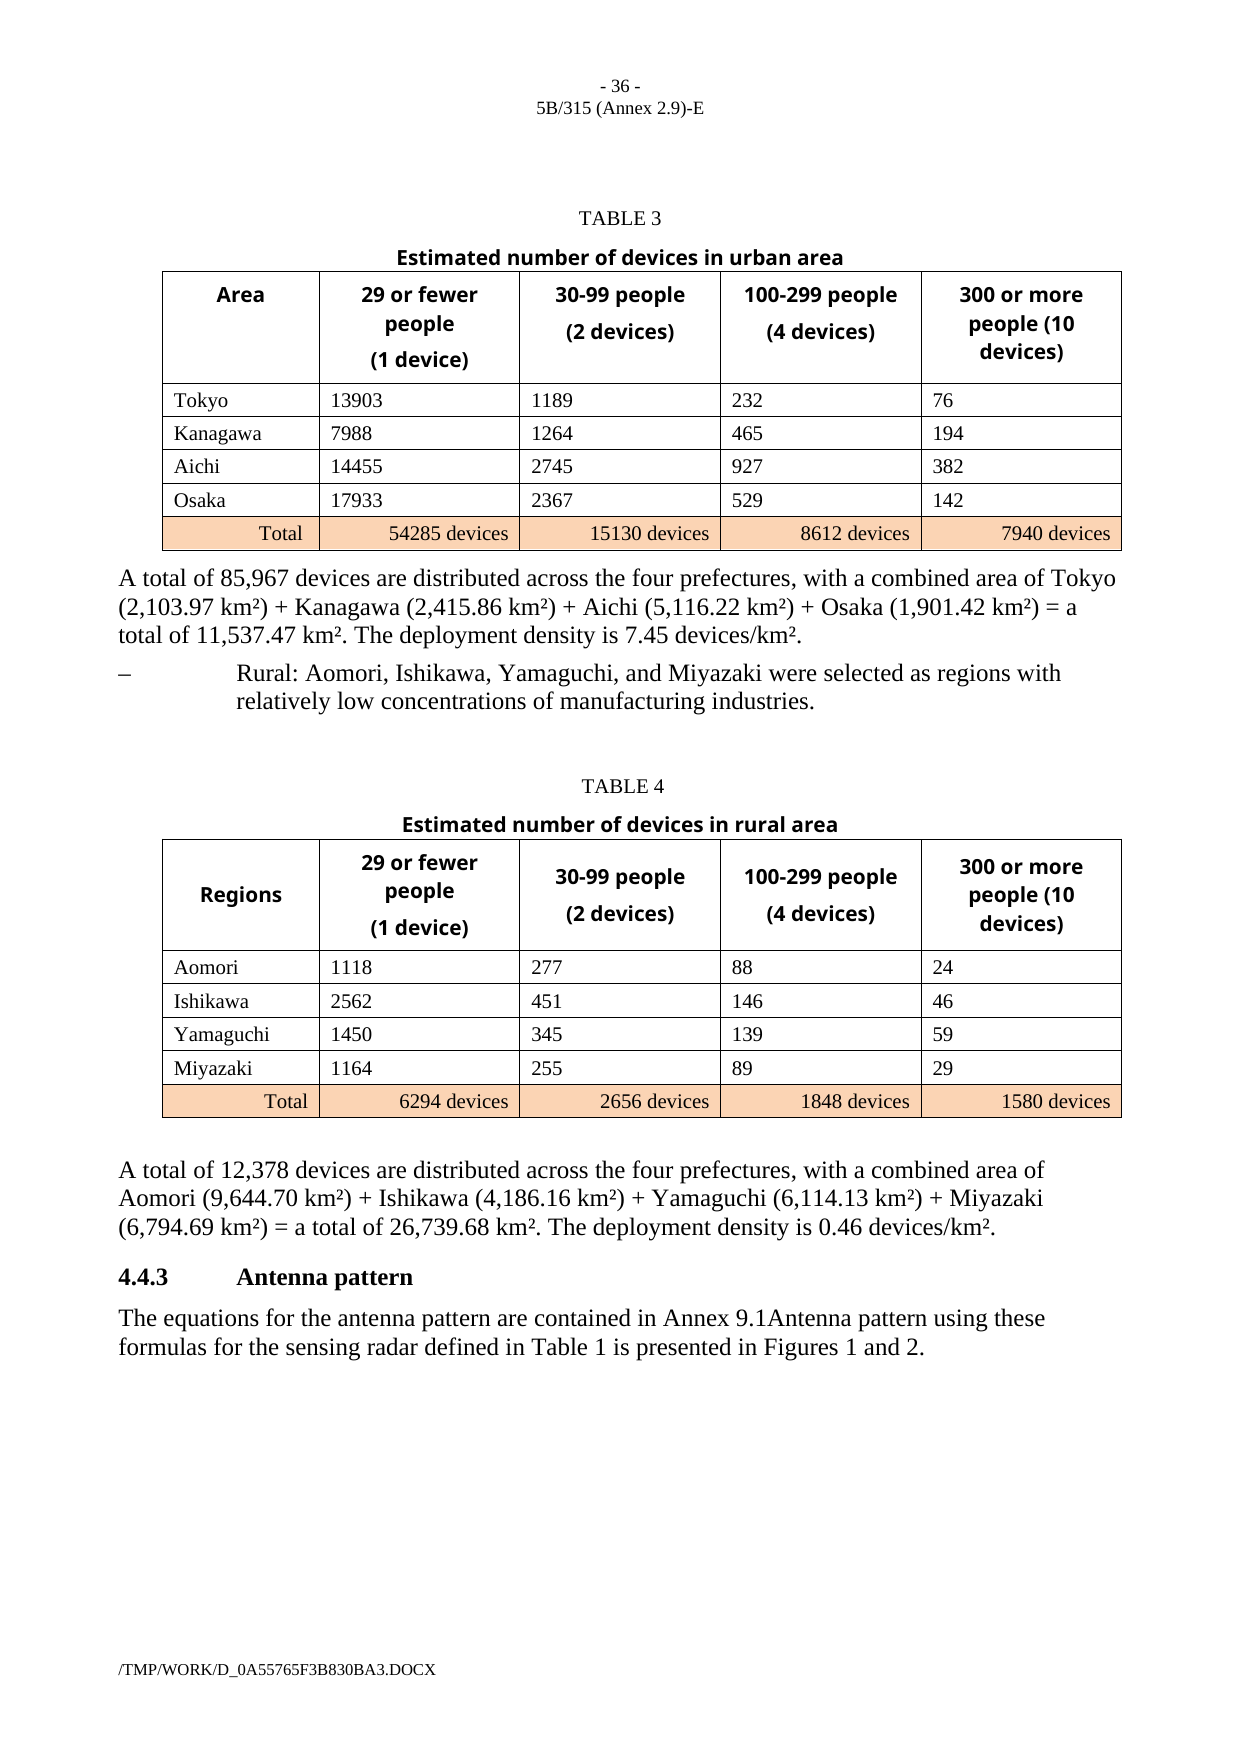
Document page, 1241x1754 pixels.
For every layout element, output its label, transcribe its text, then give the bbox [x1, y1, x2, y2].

table_cell Yamaguchi [163, 1018, 319, 1050]
table_cell 2367 [520, 484, 720, 516]
table_header 30-99 people (2 devices) [520, 272, 720, 382]
table_header Area [163, 272, 319, 382]
table_cell 46 [922, 984, 1121, 1017]
table_cell 76 [922, 384, 1121, 416]
table_cell 14455 [320, 450, 519, 483]
table_cell 89 [721, 1051, 921, 1084]
table_cell 13903 [320, 384, 519, 416]
table_cell 465 [721, 417, 921, 449]
table_cell 277 [520, 951, 720, 983]
table_cell 255 [520, 1051, 720, 1084]
table_cell 88 [721, 951, 921, 983]
table_cell 54285 devices [320, 517, 519, 549]
table_cell 1164 [320, 1051, 519, 1084]
table_cell 142 [922, 484, 1121, 516]
table_cell 927 [721, 450, 921, 483]
table_cell 1264 [520, 417, 720, 449]
table_cell 232 [721, 384, 921, 416]
table_cell Kanagawa [163, 417, 319, 449]
text The equations for the antenna pattern are contained in Annex 9.1Antenna pattern using these formulas for the sensing radar defined in Table 1 is presented in Figures 1 and 2. [118, 1303, 1122, 1361]
text ‒ Rural: Aomori, Ishikawa, Yamaguchi, and Miyazaki were selected as regions with relatively low concentrations of manufacturing industries. [118, 658, 1122, 715]
table_header 100-299 people (4 devices) [721, 840, 921, 950]
table_cell Aichi [163, 450, 319, 483]
table_cell Osaka [163, 484, 319, 516]
table_cell 382 [922, 450, 1121, 483]
text A total of 85,967 devices are distributed across the four prefectures, with a combined area of Tokyo (2,103.97 km²) + Kanagawa (2,415.86 km²) + Aichi (5,116.22 km²) + Osaka (1,901.42 km²) = a total of 11,537.47 km². The deployment density is 7.45 devices/km². [118, 563, 1122, 649]
table_cell 6294 devices [320, 1085, 519, 1117]
table_cell 7940 devices [922, 517, 1121, 549]
table_cell Ishikawa [163, 984, 319, 1017]
text Table 4 [118, 773, 1122, 798]
table_header 300 or more people (10 devices) [922, 272, 1121, 382]
table_cell 451 [520, 984, 720, 1017]
text A total of 12,378 devices are distributed across the four prefectures, with a combined area of Aomori (9,644.70 km²) + Ishikawa (4,186.16 km²) + Yamaguchi (6,114.13 km²) + Miyazaki (6,794.69 km²) = a total of 26,739.68 km². The deployment density is 0.46 devices/km². [118, 1155, 1122, 1241]
table_cell 15130 devices [520, 517, 720, 549]
text Estimated number of devices in urban area [118, 243, 1122, 271]
table_cell 2745 [520, 450, 720, 483]
table_cell 194 [922, 417, 1121, 449]
table_cell Total [163, 1085, 319, 1117]
table_cell 2656 devices [520, 1085, 720, 1117]
text Estimated number of devices in rural area [118, 810, 1122, 838]
table_header 29 or fewer people (1 device) [320, 272, 519, 382]
table_cell 8612 devices [721, 517, 921, 549]
table_cell Total [163, 517, 319, 549]
table_cell 1118 [320, 951, 519, 983]
table_cell 29 [922, 1051, 1121, 1084]
text Table 3 [118, 206, 1122, 230]
table_header Regions [163, 840, 319, 950]
table_cell 1450 [320, 1018, 519, 1050]
table_cell 7988 [320, 417, 519, 449]
table_cell 17933 [320, 484, 519, 516]
table_header 100-299 people (4 devices) [721, 272, 921, 382]
table_cell 1189 [520, 384, 720, 416]
table_cell 2562 [320, 984, 519, 1017]
table_cell 345 [520, 1018, 720, 1050]
table_header 30-99 people (2 devices) [520, 840, 720, 950]
table_cell Tokyo [163, 384, 319, 416]
table_cell Aomori [163, 951, 319, 983]
subtitle 4.4.3 Antenna pattern [118, 1262, 1122, 1291]
table_cell 529 [721, 484, 921, 516]
table_header 300 or more people (10 devices) [922, 840, 1121, 950]
table_cell Miyazaki [163, 1051, 319, 1084]
table_cell 24 [922, 951, 1121, 983]
table_cell 146 [721, 984, 921, 1017]
table_cell 1580 devices [922, 1085, 1121, 1117]
table_cell 139 [721, 1018, 921, 1050]
table_cell 59 [922, 1018, 1121, 1050]
table_header 29 or fewer people (1 device) [320, 840, 519, 950]
table_cell 1848 devices [721, 1085, 921, 1117]
